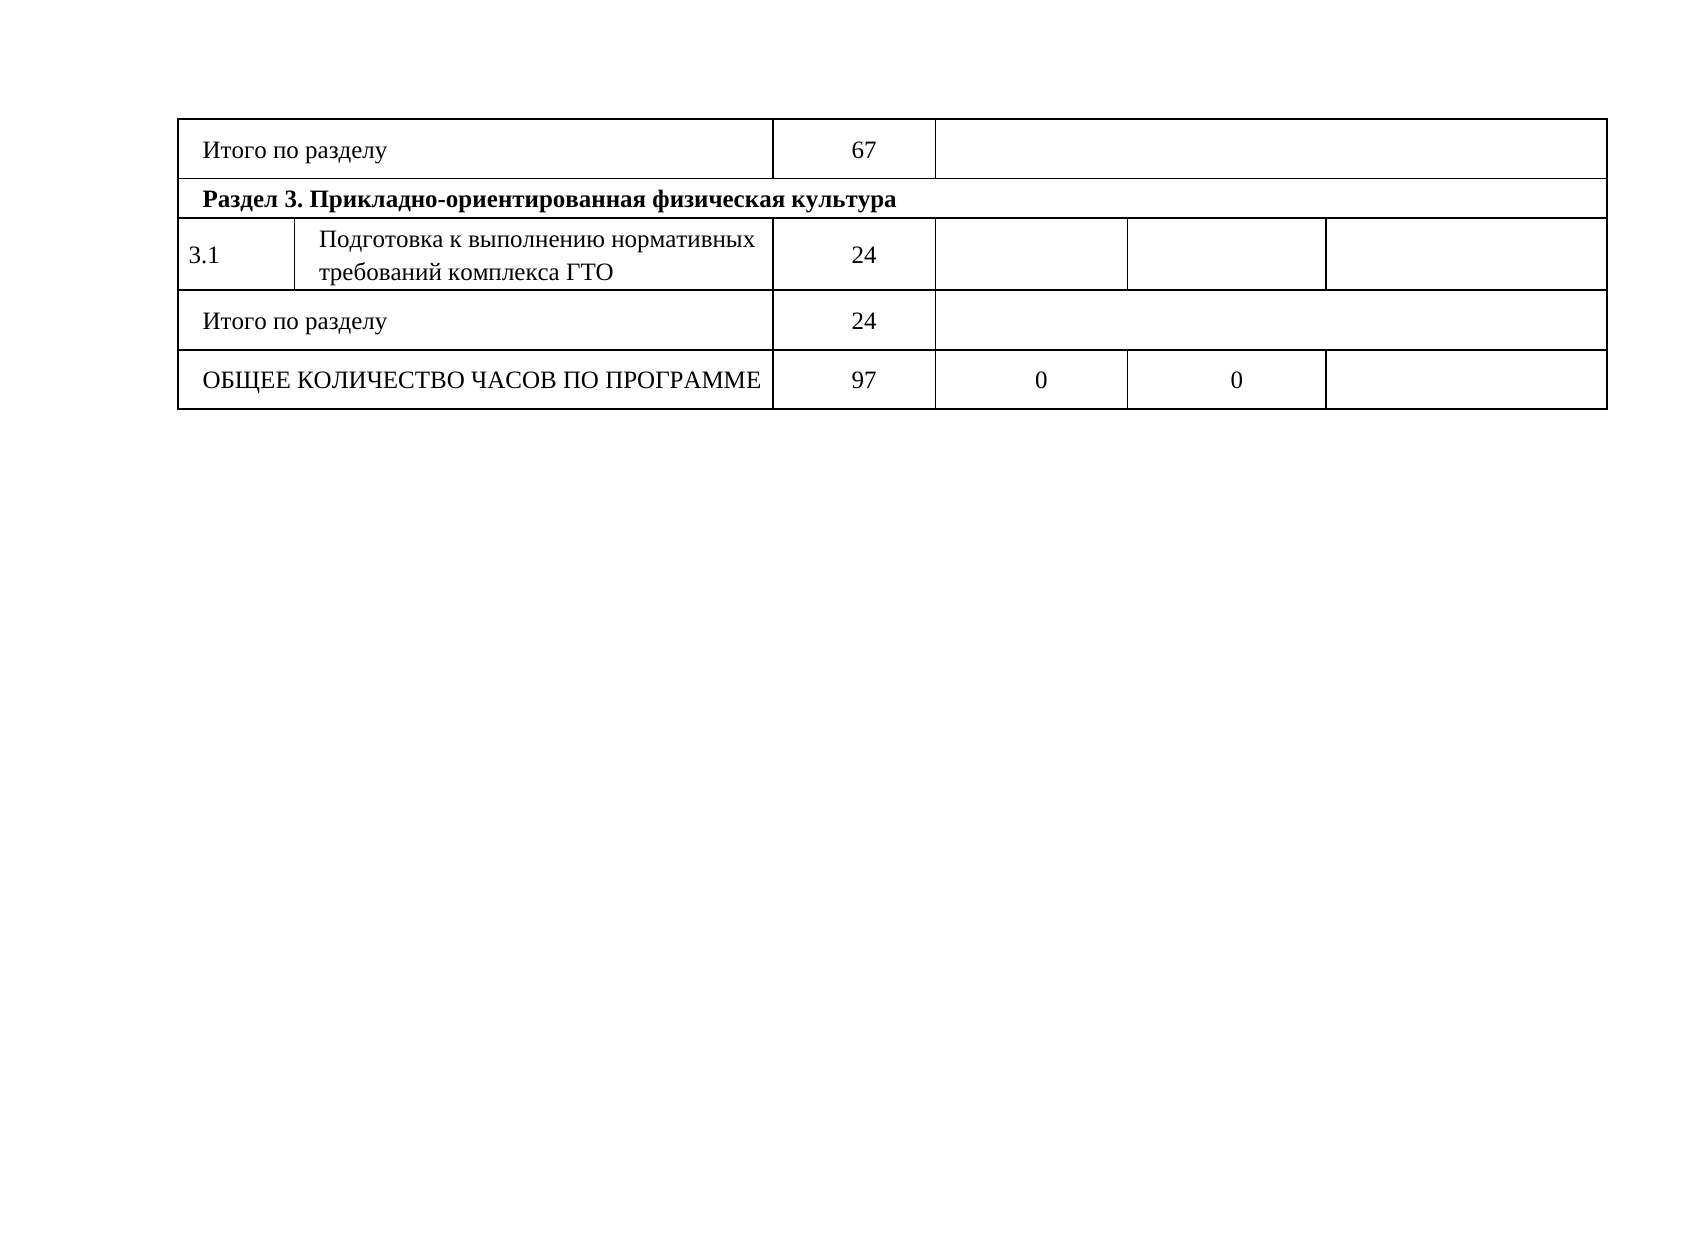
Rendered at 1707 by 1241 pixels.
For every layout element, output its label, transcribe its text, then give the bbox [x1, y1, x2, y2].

table_cell 97 [774, 351, 935, 408]
table_cell [1128, 219, 1325, 289]
table_cell 24 [774, 291, 935, 349]
table_cell Подготовка к выполнению нормативных требований комплекса ГТО [295, 219, 772, 289]
table_cell [1327, 219, 1606, 289]
table_cell [1327, 351, 1606, 408]
table_cell [936, 219, 1127, 289]
table_cell ОБЩЕЕ КОЛИЧЕСТВО ЧАСОВ ПО ПРОГРАММЕ [179, 351, 772, 408]
table_cell 0 [936, 351, 1127, 408]
table_cell Итого по разделу [179, 120, 772, 178]
table_cell Раздел 3. Прикладно-ориентированная физическая культура [179, 179, 1606, 217]
table_cell Итого по разделу [179, 291, 772, 349]
table_cell [936, 291, 1606, 349]
table_cell 3.1 [179, 219, 294, 289]
table_cell [936, 120, 1606, 178]
table_cell 24 [774, 219, 935, 289]
table_cell 67 [774, 120, 935, 178]
table_cell 0 [1128, 351, 1325, 408]
